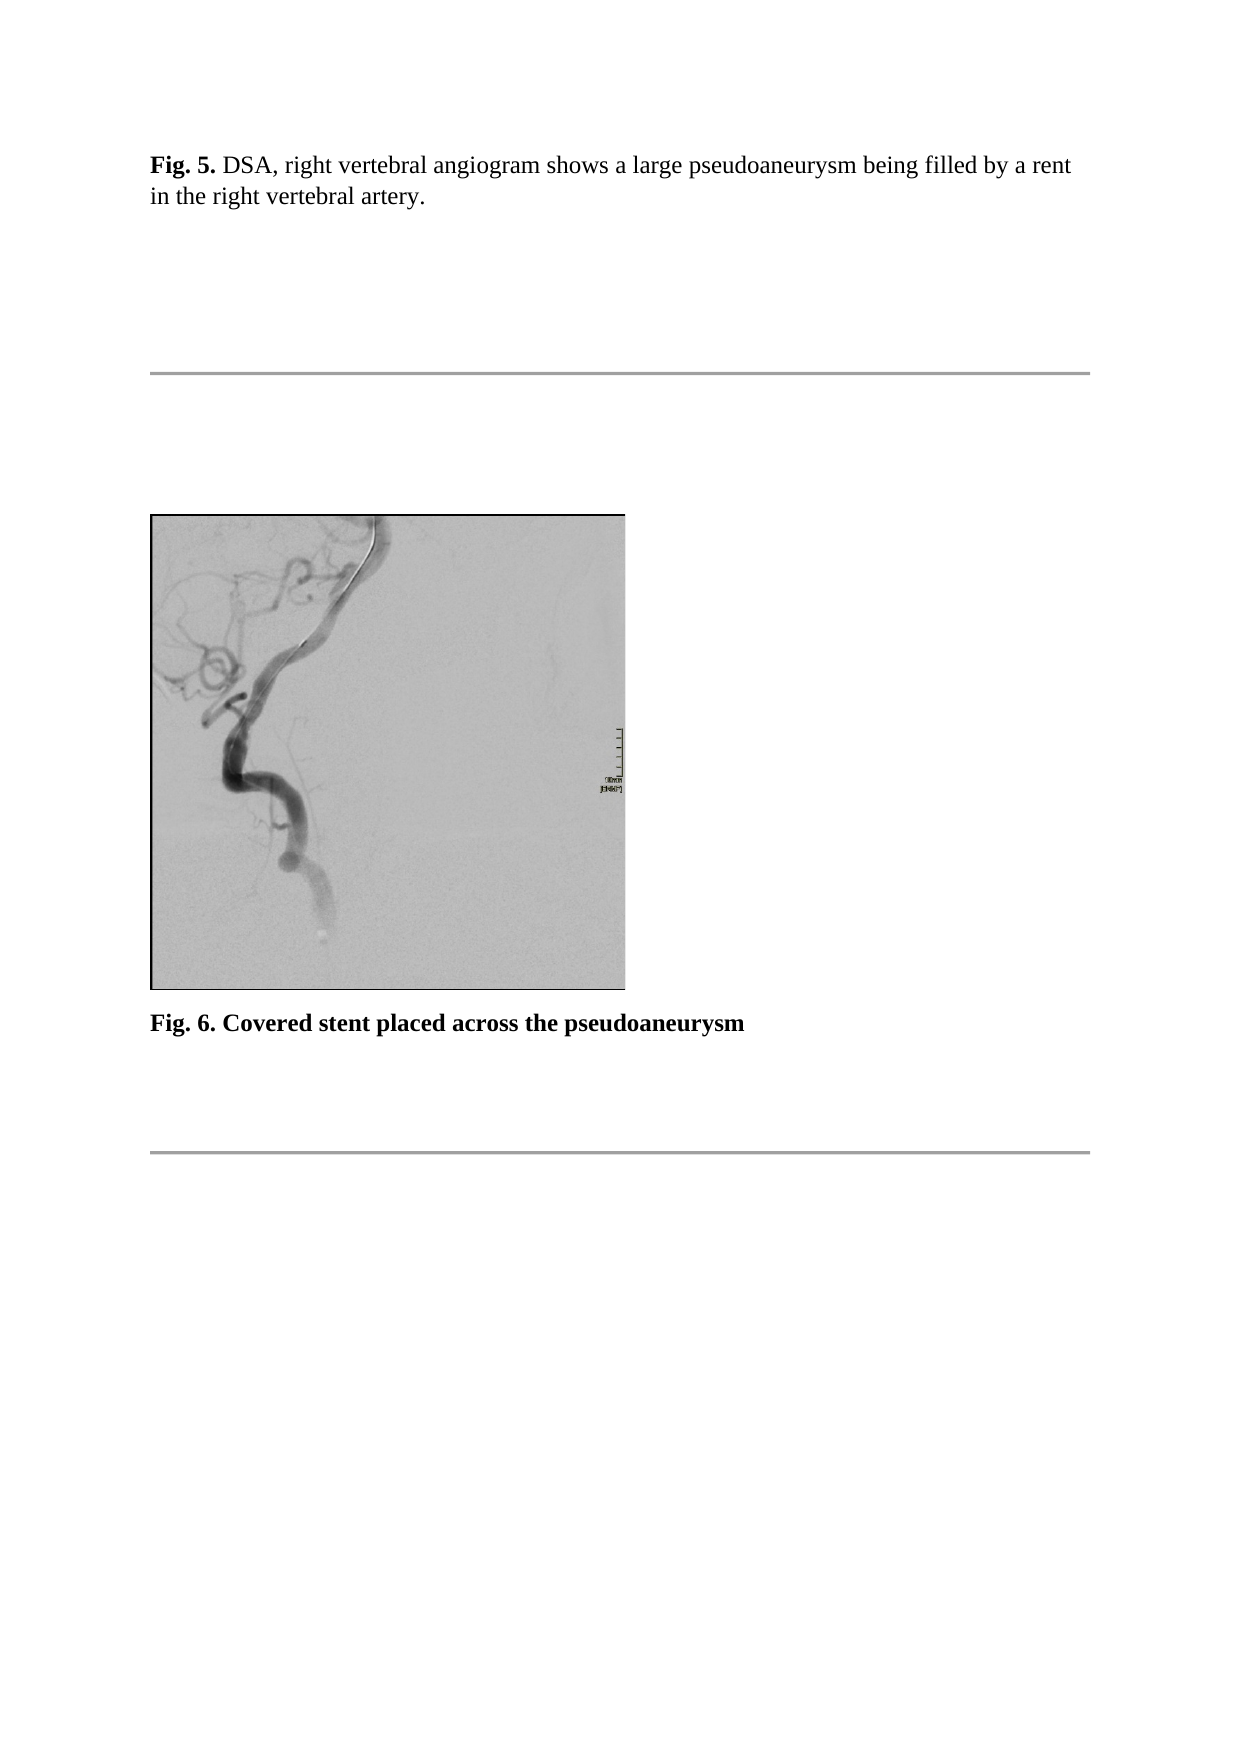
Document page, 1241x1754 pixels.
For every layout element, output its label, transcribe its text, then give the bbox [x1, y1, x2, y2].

picture [150, 514, 625, 990]
text Fig. 5. DSA, right vertebral angiogram shows a large pseudoaneurysm being filled by a rent in the right vertebral artery. [150, 150, 1090, 210]
text Fig. 6. Covered stent placed across the pseudoaneurysm [150, 1008, 1090, 1037]
